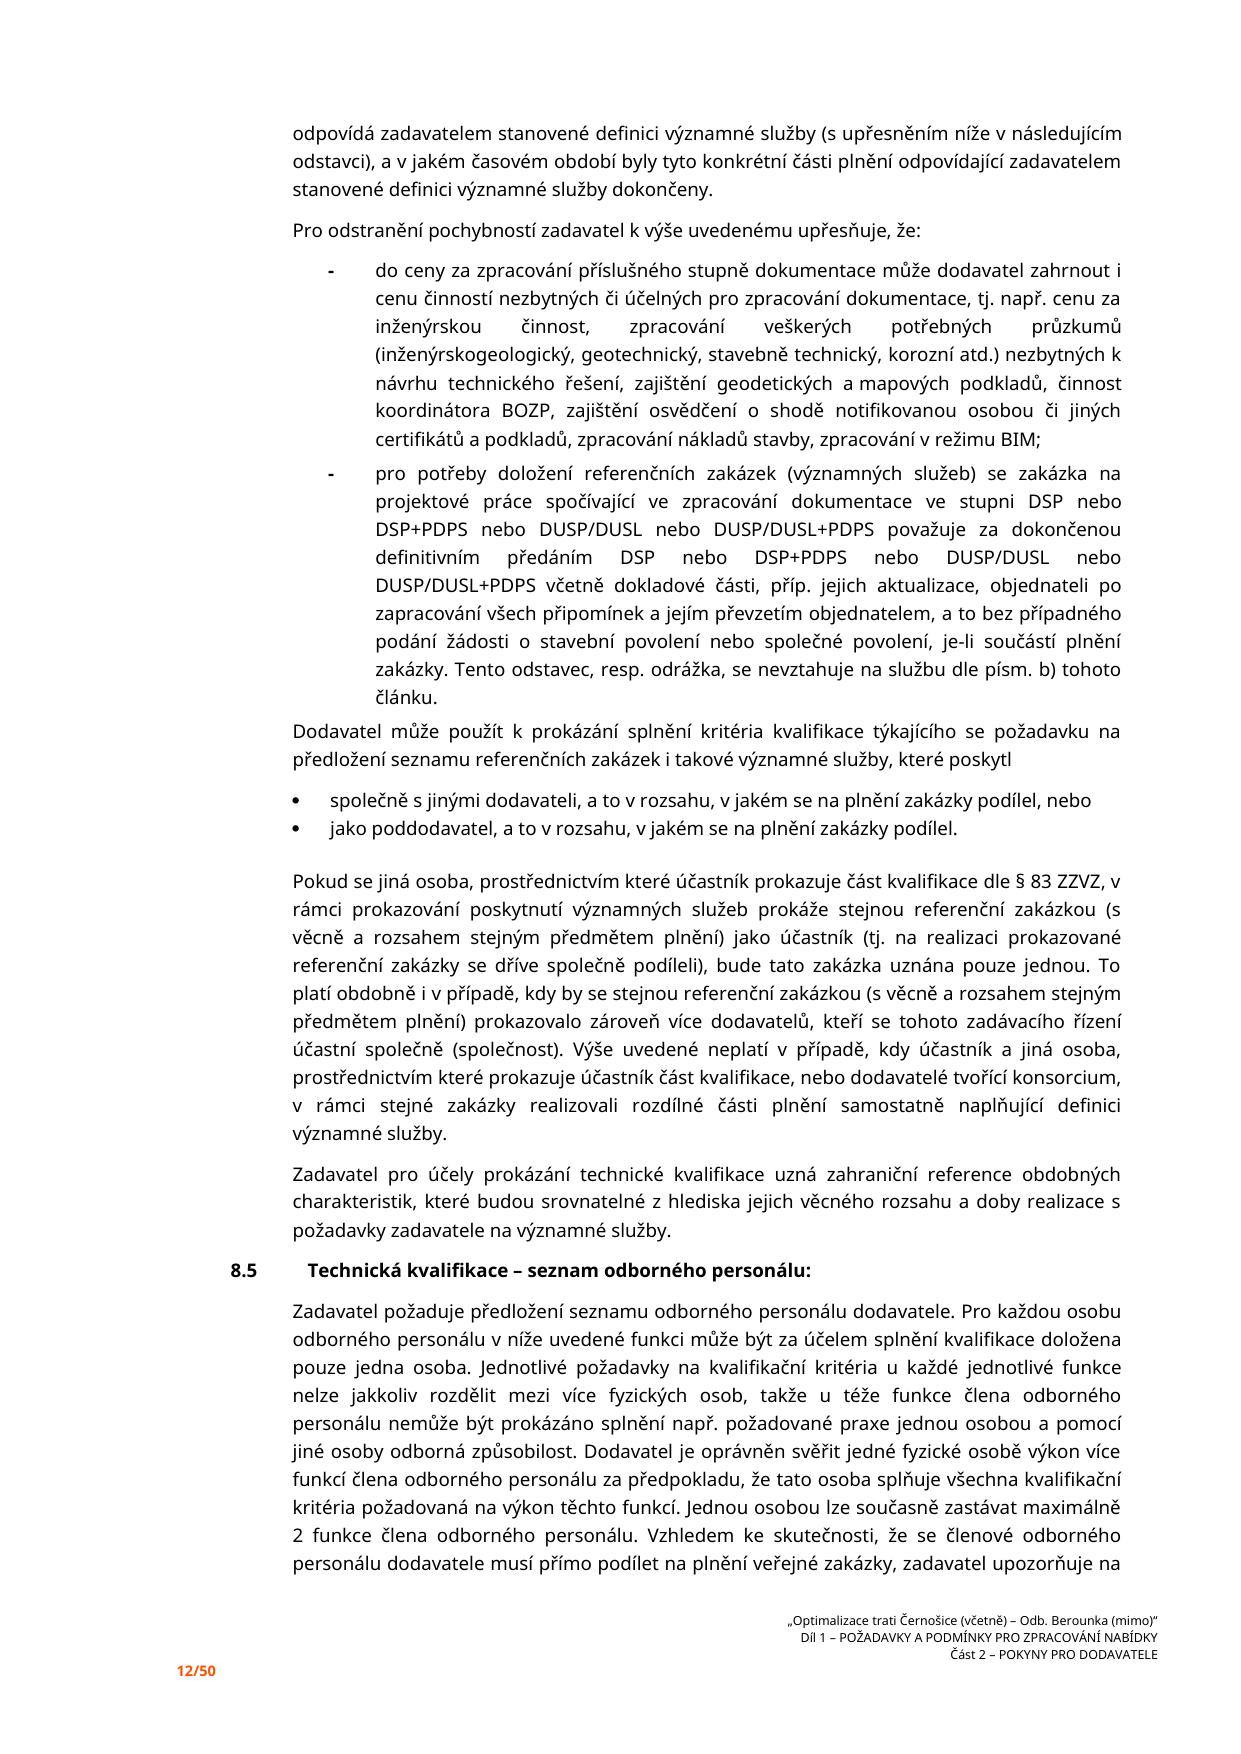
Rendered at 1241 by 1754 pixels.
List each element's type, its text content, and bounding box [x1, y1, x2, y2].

list jako poddodavatel, a to v rozsahu, v jakém se na plnění zakázky podílel. [292, 815, 1122, 841]
text Dodavatel může použít k prokázání splnění kritéria kvalifikace týkajícího se požadavku na předložení seznamu referenčních zakázek i takové významné služby, které poskytl [292, 718, 1122, 772]
text do ceny za zpracování příslušného stupně dokumentace může dodavatel zahrnout i cenu činností nezbytných či účelných pro zpracování dokumentace, tj. např. cenu za inženýrskou činnost, zpracování veškerých potřebných průzkumů (inženýrskogeologický, geotechnický, stavebně technický, korozní atd.) nezbytných k návrhu technického řešení, zajištění geodetických a mapových podkladů, činnost koordinátora BOZP, zajištění osvědčení o shodě notifikovanou osobou či jiných certifikátů a podkladů, zpracování nákladů stavby, zpracování v režimu BIM; [328, 258, 1122, 451]
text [292, 1298, 1122, 1576]
text Pro odstranění pochybností zadavatel k výše uvedenému upřesňuje, že: [292, 217, 1122, 243]
text Zadavatel pro účely prokázání technické kvalifikace uzná zahraniční reference obdobných charakteristik, které budou srovnatelné z hlediska jejich věcného rozsahu a doby realizace s požadavky zadavatele na významné služby. [292, 1161, 1122, 1242]
text Technická kvalifikace – seznam odborného personálu: [230, 1257, 1122, 1283]
list společně s jinými dodavateli, a to v rozsahu, v jakém se na plnění zakázky podílel, nebo [292, 787, 1122, 813]
text pro potřeby doložení referenčních zakázek (významných služeb) se zakázka na projektové práce spočívající ve zpracování dokumentace ve stupni DSP nebo DSP+PDPS nebo DUSP/DUSL nebo DUSP/DUSL+PDPS považuje za dokončenou definitivním předáním DSP nebo DSP+PDPS nebo DUSP/DUSL nebo DUSP/DUSL+PDPS včetně dokladové části, příp. jejich aktualizace, objednateli po zapracování všech připomínek a jejím převzetím objednatelem, a to bez případného podání žádosti o stavební povolení nebo společné povolení, je-li součástí plnění zakázky. Tento odstavec, resp. odrážka, se nevztahuje na službu dle písm. b) tohoto článku. [328, 460, 1122, 710]
text Pokud se jiná osoba, prostřednictvím které účastník prokazuje část kvalifikace dle § 83 ZZVZ, v rámci prokazování poskytnutí významných služeb prokáže stejnou referenční zakázkou (s věcně a rozsahem stejným předmětem plnění) jako účastník (tj. na realizaci prokazované referenční zakázky se dříve společně podíleli), bude tato zakázka uznána pouze jednou. To platí obdobně i v případě, kdy by se stejnou referenční zakázkou (s věcně a rozsahem stejným předmětem plnění) prokazovalo zároveň více dodavatelů, kteří se tohoto zadávacího řízení účastní společně (společnost). Výše uvedené neplatí v případě, kdy účastník a jiná osoba, prostřednictvím které prokazuje účastník část kvalifikace, nebo dodavatelé tvořící konsorcium, v rámci stejné zakázky realizovali rozdílné části plnění samostatně naplňující definici významné služby. [292, 868, 1122, 1146]
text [292, 121, 1122, 202]
